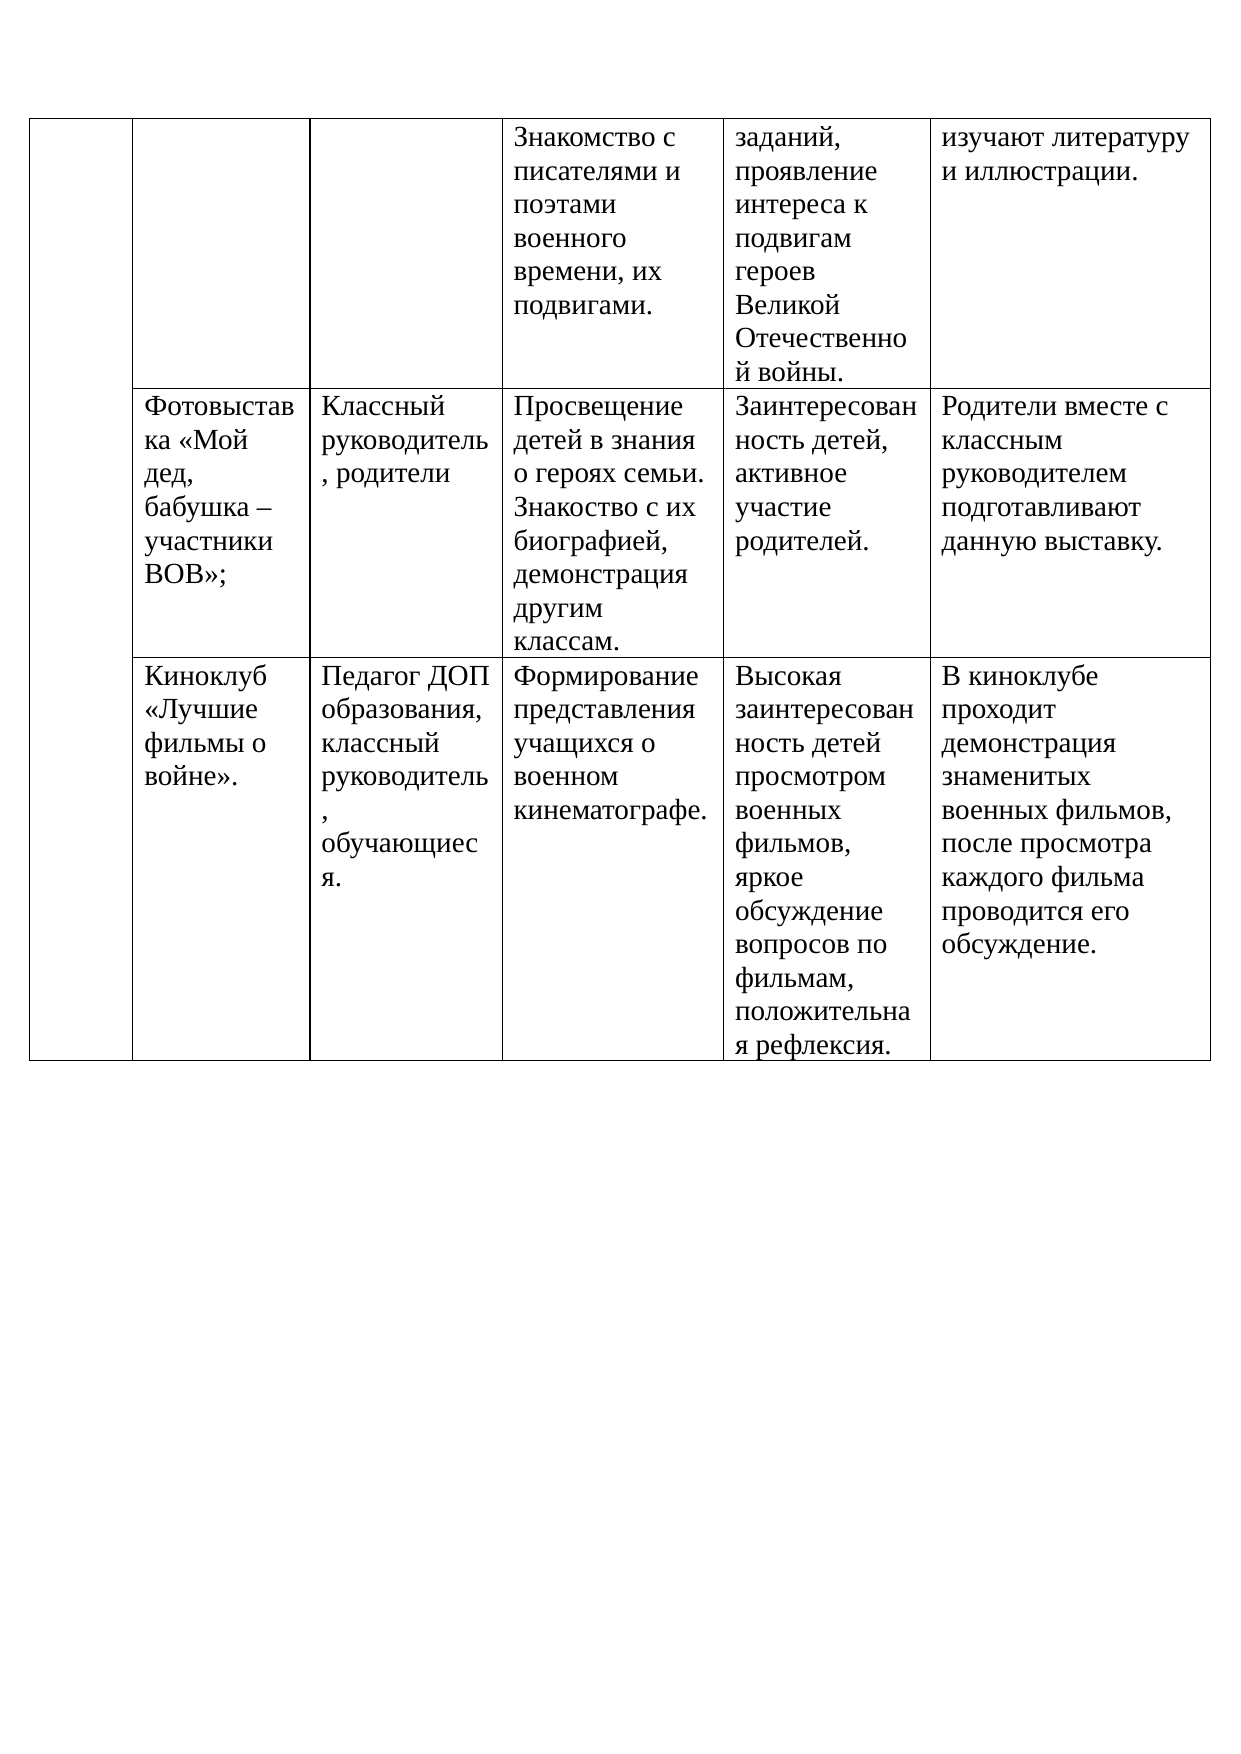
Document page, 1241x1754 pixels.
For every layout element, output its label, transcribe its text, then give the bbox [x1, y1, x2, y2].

table_cell Киноклуб «Лучшие фильмы о войне». [133, 658, 309, 1060]
table_cell Высокая заинтересованность детей просмотром военных фильмов, яркое обсуждение вопросов по фильмам, положительная рефлексия. [724, 658, 930, 1060]
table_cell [133, 119, 309, 387]
table_cell Фотовыставка «Мой дед, бабушка – участники ВОВ»; [133, 389, 309, 657]
table_cell Родители вместе с классным руководителем подготавливают данную выставку. [931, 389, 1210, 657]
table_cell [503, 119, 723, 387]
table_cell Формирование представления учащихся о военном кинематографе. [503, 658, 723, 1060]
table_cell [931, 119, 1210, 387]
table_cell Педагог ДОП образования, классный руководитель, обучающиеся. [311, 658, 502, 1060]
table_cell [311, 119, 502, 387]
table_cell Заинтересованность детей, активное участие родителей. [724, 389, 930, 657]
table_cell В киноклубе проходит демонстрация знаменитых военных фильмов, после просмотра каждого фильма проводится его обсуждение. [931, 658, 1210, 1060]
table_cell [724, 119, 930, 387]
table_cell Классный руководитель, родители [311, 389, 502, 657]
table_cell Просвещение детей в знания о героях семьи. Знакоство с их биографией, демонстрация другим классам. [503, 389, 723, 657]
